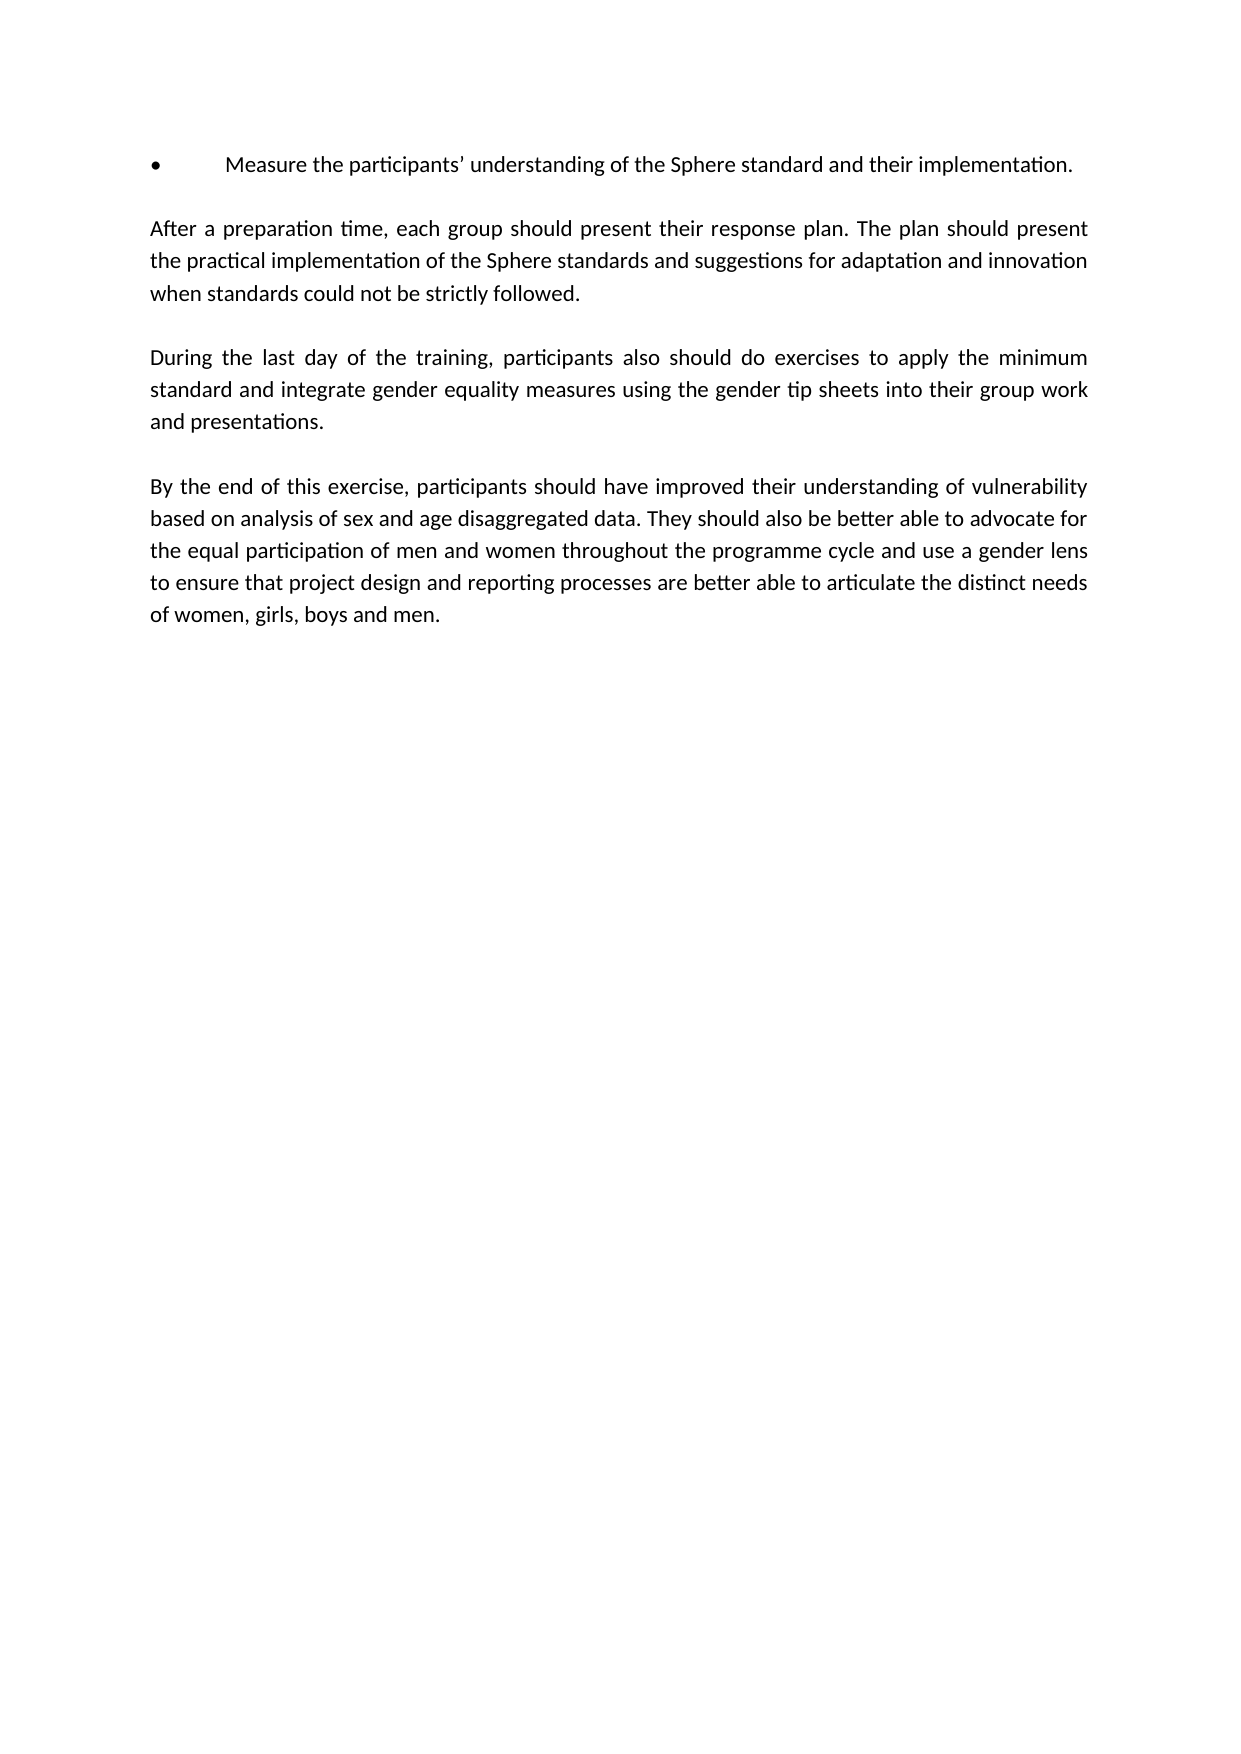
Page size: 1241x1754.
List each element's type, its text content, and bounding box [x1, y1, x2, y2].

text During the last day of the training, participants also should do exercises to apply the minimum standard and integrate gender equality measures using the gender tip sheets into their group work and presentations. [150, 343, 1090, 436]
text After a preparation time, each group should present their response plan. The plan should present the practical implementation of the Sphere standards and suggestions for adaptation and innovation when standards could not be strictly followed. [150, 214, 1090, 307]
text • Measure the participants’ understanding of the Sphere standard and their implementation. [150, 150, 1090, 178]
text By the end of this exercise, participants should have improved their understanding of vulnerability based on analysis of sex and age disaggregated data. They should also be better able to advocate for the equal participation of men and women throughout the programme cycle and use a gender lens to ensure that project design and reporting processes are better able to articulate the distinct needs of women, girls, boys and men. [150, 472, 1090, 629]
